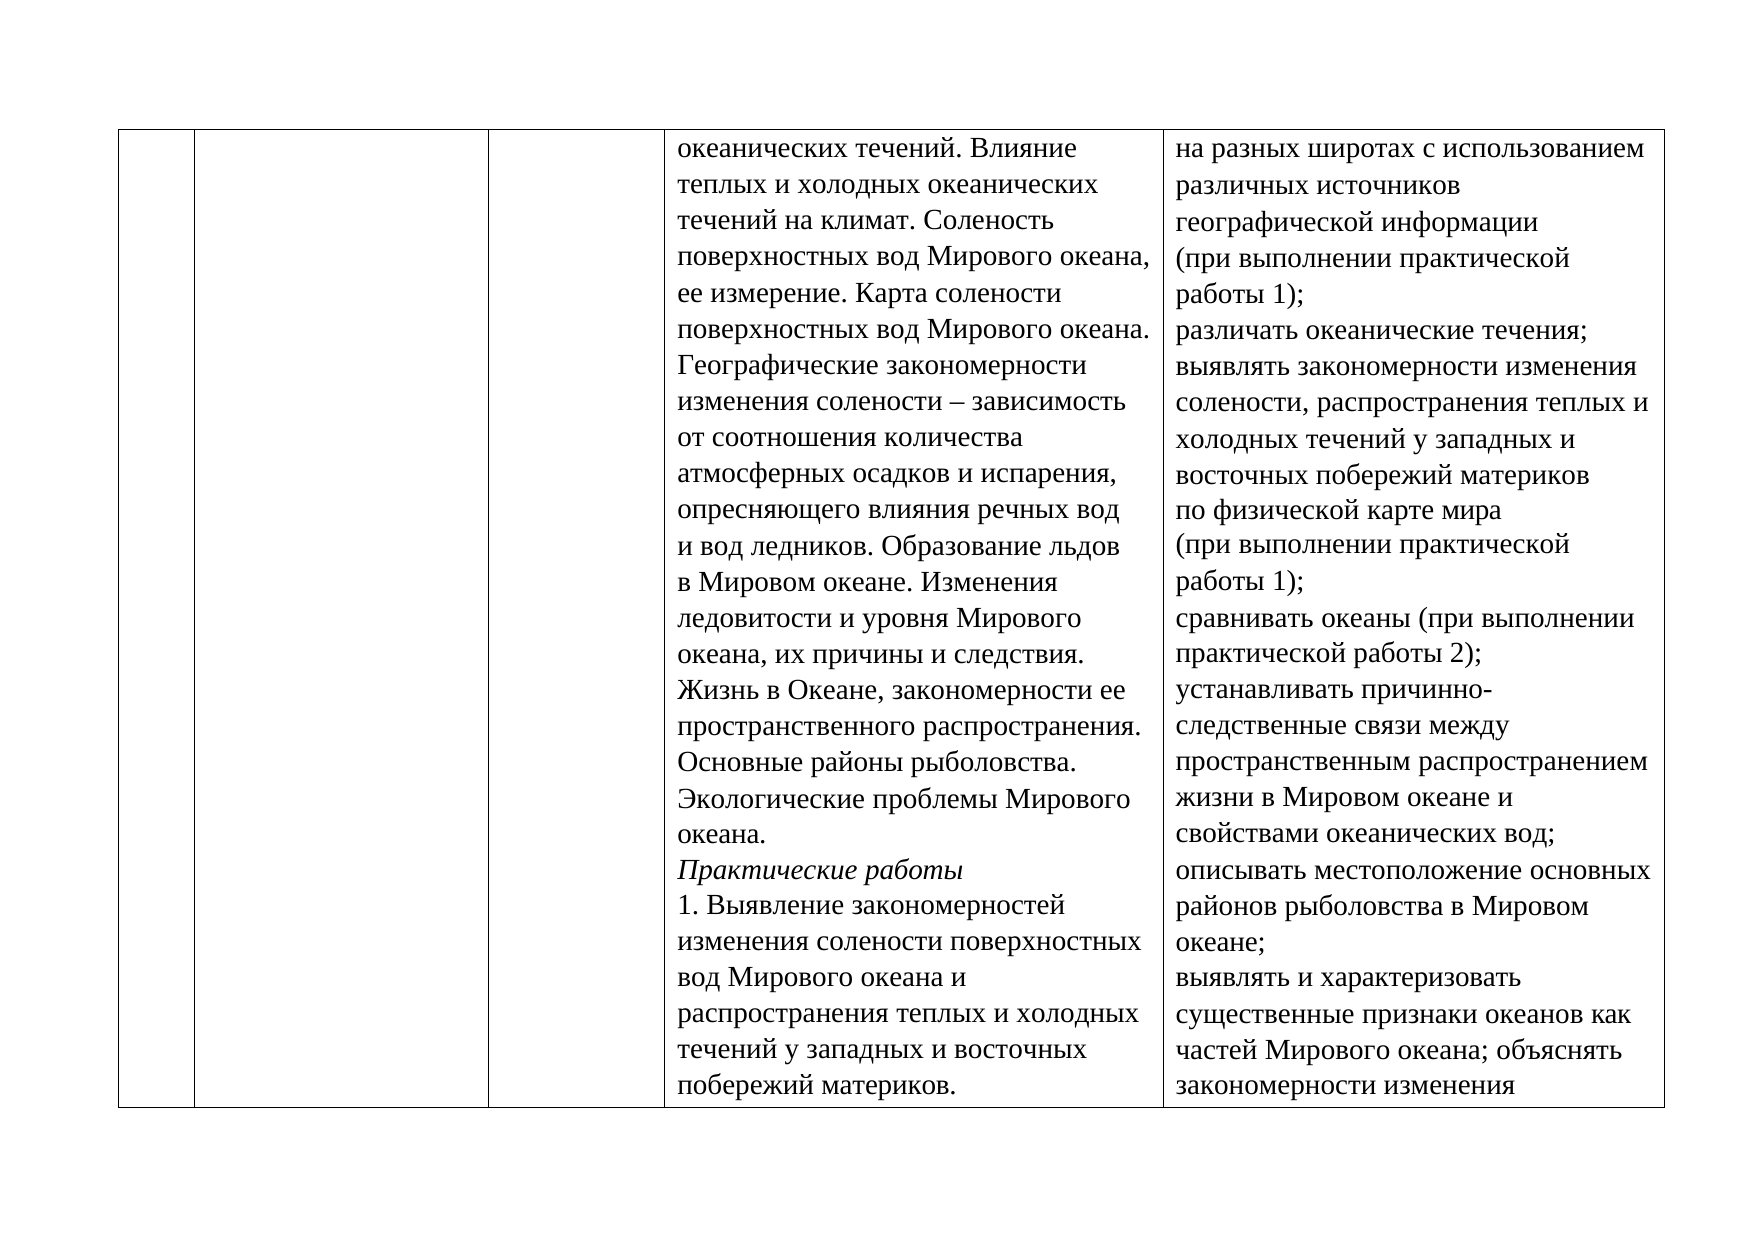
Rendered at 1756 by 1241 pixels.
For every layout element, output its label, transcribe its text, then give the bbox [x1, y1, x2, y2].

table_header [119, 130, 194, 1107]
table_header [489, 130, 664, 1107]
table_header на разных широтах с использованием различных источников географической информации (при выполнении практической работы 1); различать океанические течения; выявлять закономерности изменения солености, распространения теплых и холодных течений у западных и восточных побережий материков по физической карте мира (при выполнении практической работы 1); сравнивать океаны (при выполнении практической работы 2); устанавливать причинно- следственные связи между пространственным распространением жизни в Мировом океане и свойствами океанических вод; описывать местоположение основных районов рыболовства в Мировом океане; выявлять и характеризовать существенные признаки океанов как частей Мирового океана; объяснять закономерности изменения [1164, 130, 1664, 1107]
table_header океанических течений. Влияние теплых и холодных океанических течений на климат. Соленость поверхностных вод Мирового океана, ее измерение. Карта солености поверхностных вод Мирового океана. Географические закономерности изменения солености – зависимость от соотношения количества атмосферных осадков и испарения, опресняющего влияния речных вод и вод ледников. Образование льдов в Мировом океане. Изменения ледовитости и уровня Мирового океана, их причины и следствия. Жизнь в Океане, закономерности ее пространственного распространения. Основные районы рыболовства. Экологические проблемы Мирового океана. Практические работы 1. Выявление закономерностей изменения солености поверхностных вод Мирового океана и распространения теплых и холодных течений у западных и восточных побережий материков. [665, 130, 1163, 1107]
table_header [195, 130, 488, 1107]
